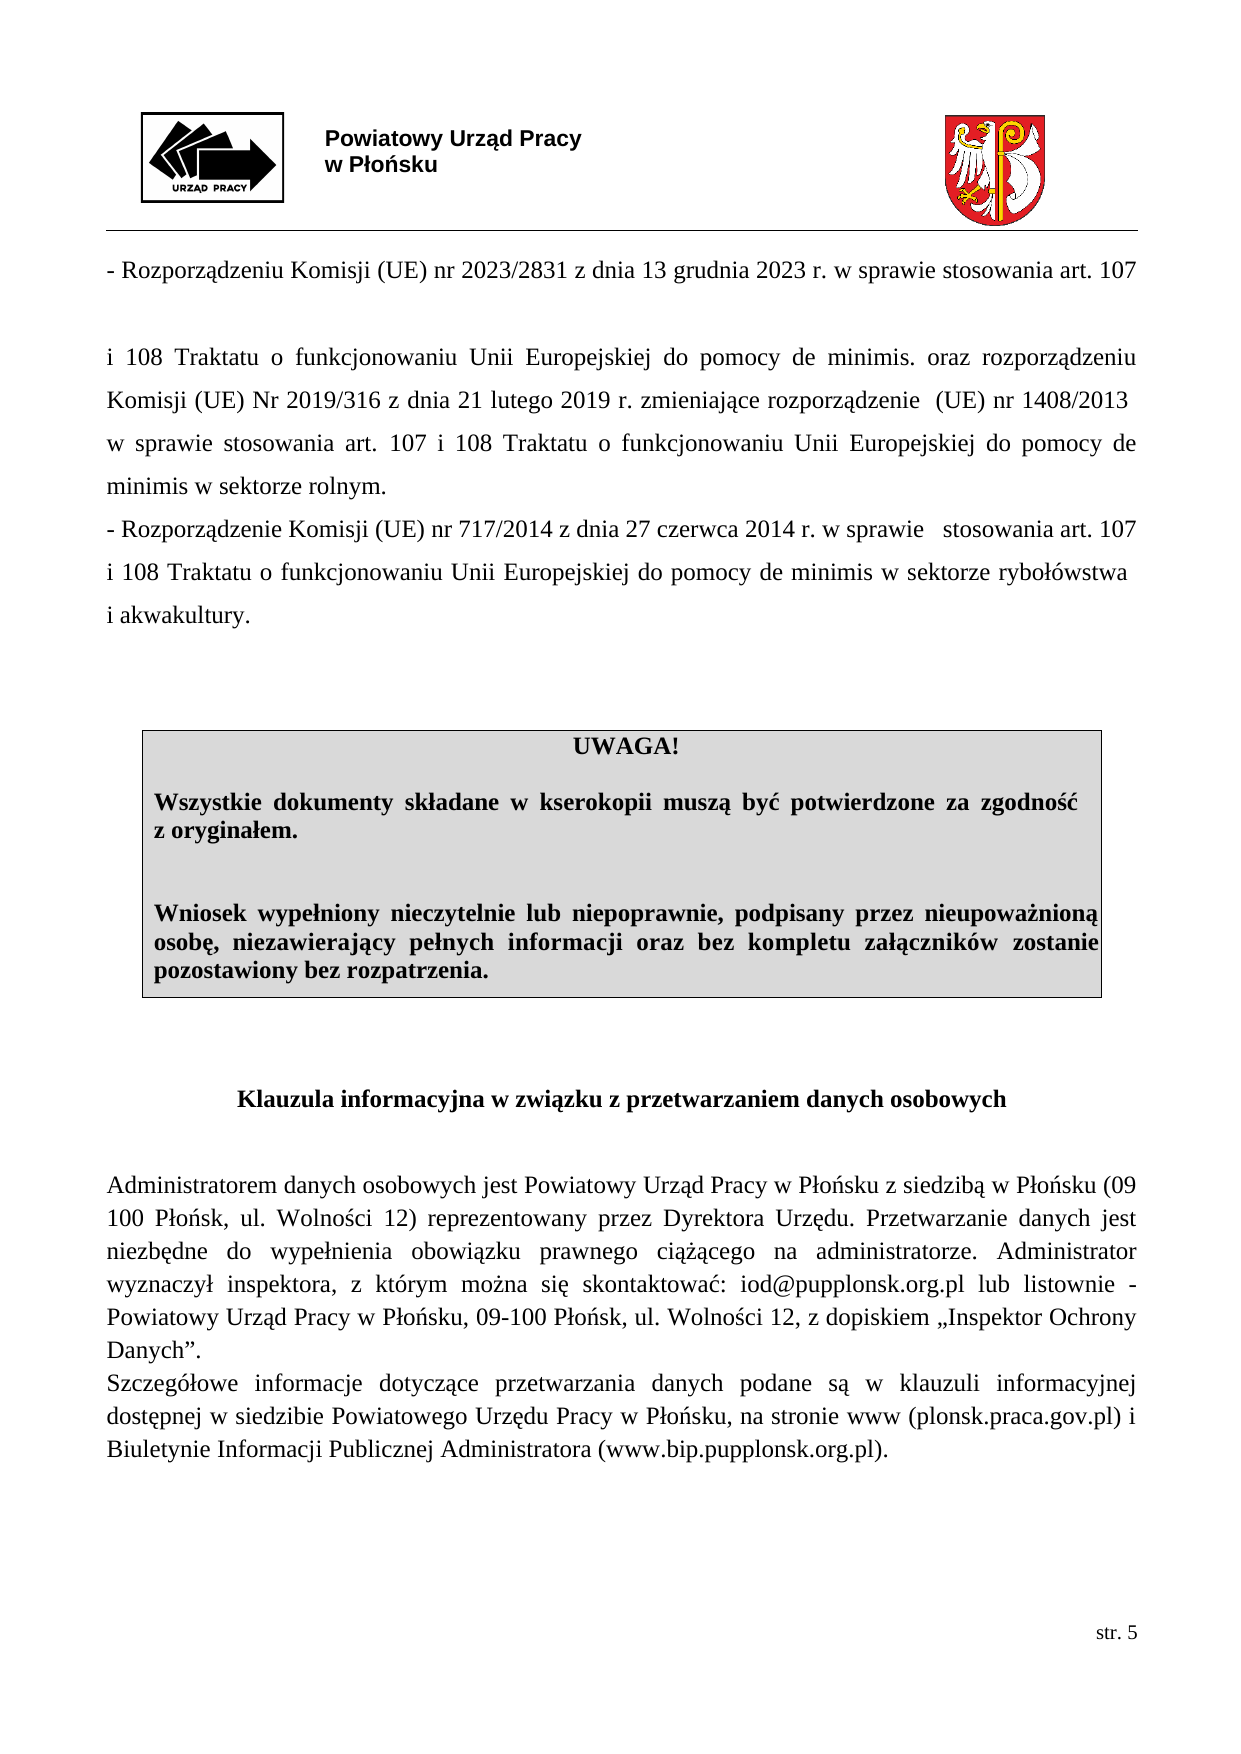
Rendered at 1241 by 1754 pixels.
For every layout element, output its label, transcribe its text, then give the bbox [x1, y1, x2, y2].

text - Rozporządzeniu Komisji (UE) nr 2023/2831 z dnia 13 grudnia 2023 r. w sprawie stosowania art. 107 i 108 Traktatu o funkcjonowaniu Unii Europejskiej do pomocy de minimis. oraz rozporządzeniu Komisji (UE) Nr 2019/316 z dnia 21 lutego 2019 r. zmieniające rozporządzenie (UE) nr 1408/2013 w sprawie stosowania art. 107 i 108 Traktatu o funkcjonowaniu Unii Europejskiej do pomocy de minimis w sektorze rolnym. [106, 256, 1137, 500]
table_header UWAGA! Wszystkie dokumenty składane w kserokopii muszą być potwierdzone za zgodność z oryginałem. Wniosek wypełniony nieczytelnie lub niepoprawnie, podpisany przez nieupoważnioną osobę, niezawierający pełnych informacji oraz bez kompletu załączników zostanie pozostawiony bez rozpatrzenia. [143, 731, 1101, 997]
picture [140, 112, 285, 203]
text Klauzula informacyjna w związku z przetwarzaniem danych osobowych [106, 1084, 1137, 1113]
picture [945, 115, 1045, 226]
text Administratorem danych osobowych jest Powiatowy Urząd Pracy w Płońsku z siedzibą w Płońsku (09 100 Płońsk, ul. Wolności 12) reprezentowany przez Dyrektora Urzędu. Przetwarzanie danych jest niezbędne do wypełnienia obowiązku prawnego ciążącego na administratorze. Administrator wyznaczył inspektora, z którym można się skontaktować: iod@pupplonsk.org.pl lub listownie - Powiatowy Urząd Pracy w Płońsku, 09-100 Płońsk, ul. Wolności 12, z dopiskiem „Inspektor Ochrony Danych”. [106, 1170, 1137, 1364]
text - Rozporządzenie Komisji (UE) nr 717/2014 z dnia 27 czerwca 2014 r. w sprawie stosowania art. 107 i 108 Traktatu o funkcjonowaniu Unii Europejskiej do pomocy de minimis w sektorze rybołówstwa i akwakultury. [106, 514, 1137, 629]
text Szczegółowe informacje dotyczące przetwarzania danych podane są w klauzuli informacyjnej dostępnej w siedzibie Powiatowego Urzędu Pracy w Płońsku, na stronie www (plonsk.praca.gov.pl) i Biuletynie Informacji Publicznej Administratora (www.bip.pupplonsk.org.pl). [106, 1368, 1137, 1463]
